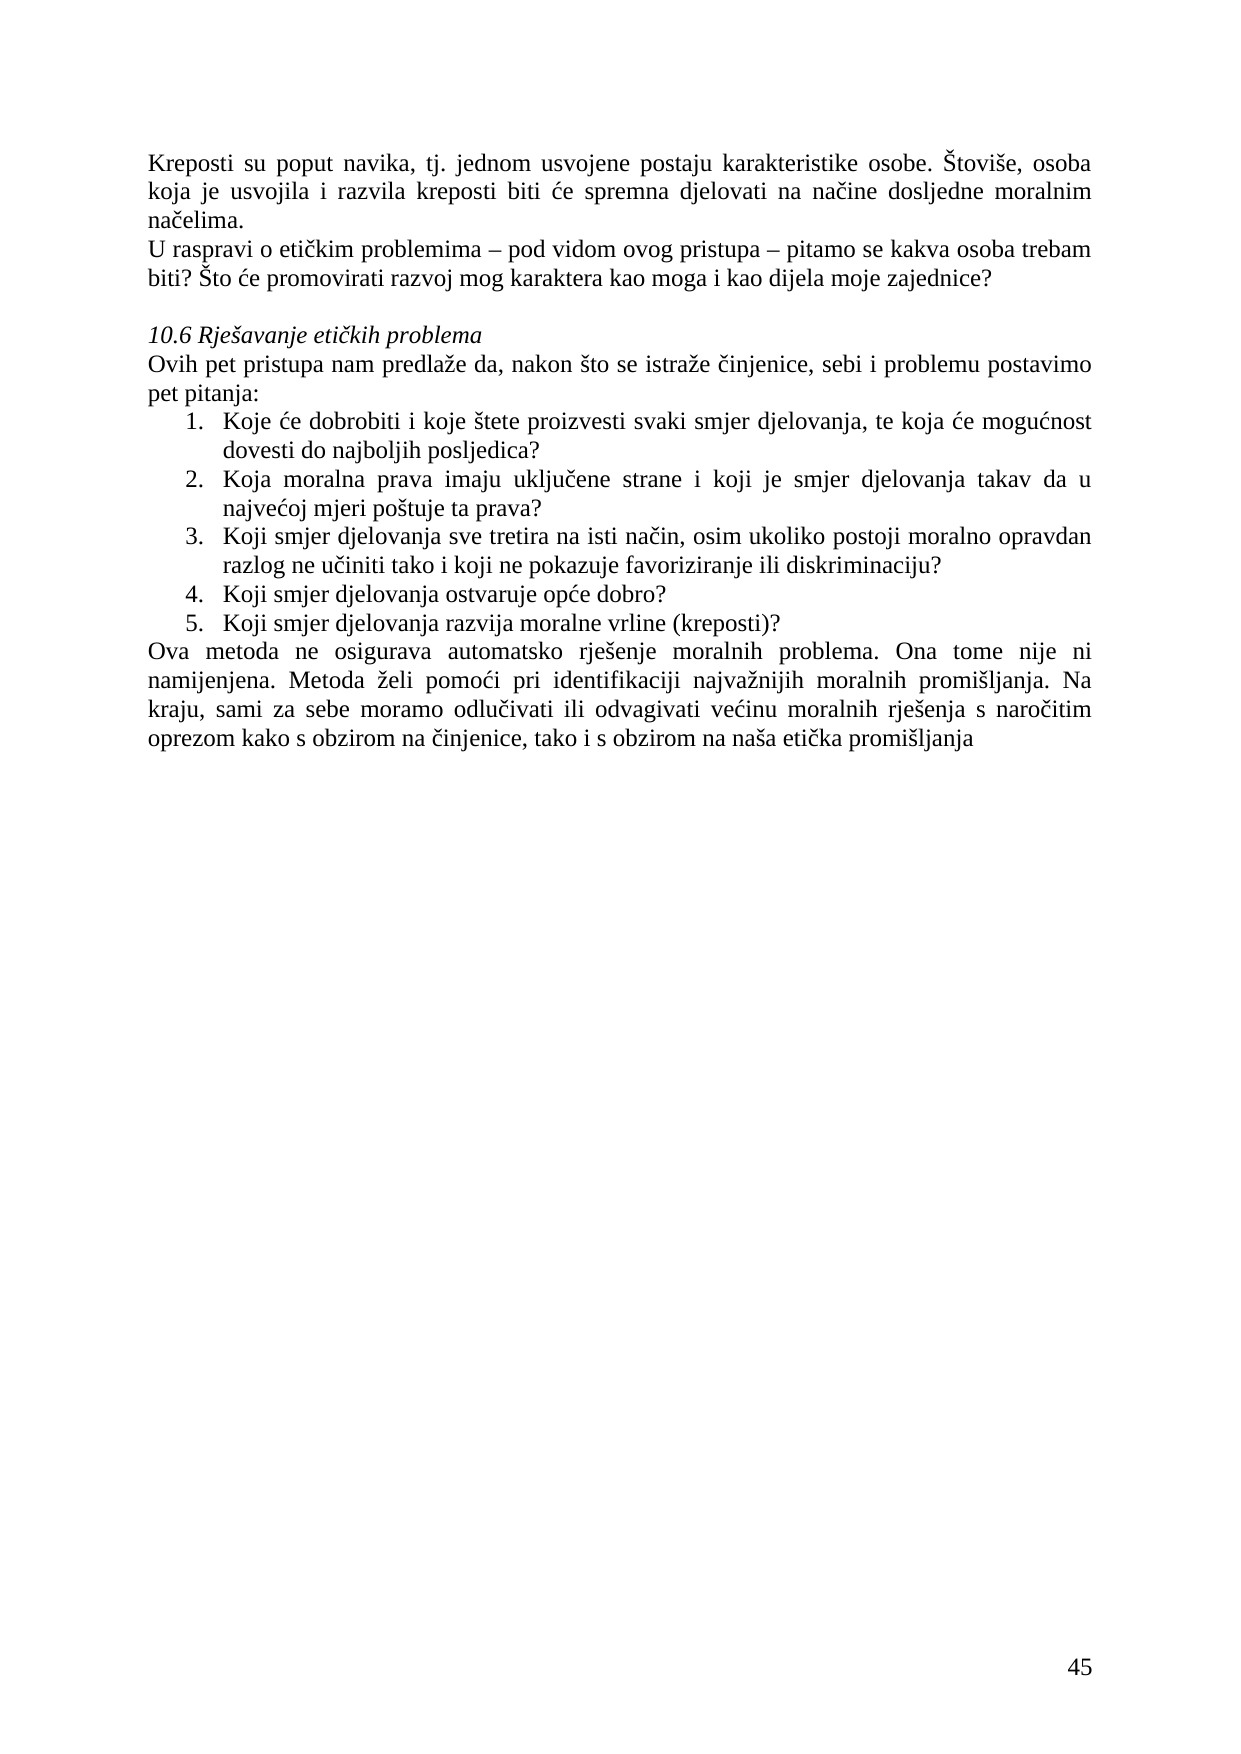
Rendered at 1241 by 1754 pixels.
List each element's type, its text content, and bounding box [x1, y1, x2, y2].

text Ovih pet pristupa nam predlaže da, nakon što se istraže činjenice, sebi i problemu postavimo pet pitanja: [148, 349, 1093, 406]
text Ova metoda ne osigurava automatsko rješenje moralnih problema. Ona tome nije ni namijenjena. Metoda želi pomoći pri identifikaciji najvažnijih moralnih promišljanja. Na kraju, sami za sebe moramo odlučivati ili odvagivati većinu moralnih rješenja s naročitim oprezom kako s obzirom na činjenice, tako i s obzirom na naša etička promišljanja [148, 636, 1093, 751]
text U raspravi o etičkim problemima – pod vidom ovog pristupa – pitamo se kakva osoba trebam biti? Što će promovirati razvoj mog karaktera kao moga i kao dijela moje zajednice? [148, 234, 1093, 291]
list Koja moralna prava imaju uključene strane i koji je smjer djelovanja takav da u najvećoj mjeri poštuje ta prava? [185, 464, 1093, 521]
list Koje će dobrobiti i koje štete proizvesti svaki smjer djelovanja, te koja će mogućnost dovesti do najboljih posljedica? [185, 406, 1093, 464]
list Koji smjer djelovanja razvija moralne vrline (kreposti)? [185, 608, 1093, 636]
text 10.6 Rješavanje etičkih problema [148, 320, 1093, 349]
list Koji smjer djelovanja ostvaruje opće dobro? [185, 579, 1093, 608]
text Kreposti su poput navika, tj. jednom usvojene postaju karakteristike osobe. Štoviše, osoba koja je usvojila i razvila kreposti biti će spremna djelovati na načine dosljedne moralnim načelima. [148, 148, 1093, 234]
list Koji smjer djelovanja sve tretira na isti način, osim ukoliko postoji moralno opravdan razlog ne učiniti tako i koji ne pokazuje favoriziranje ili diskriminaciju? [185, 521, 1093, 579]
